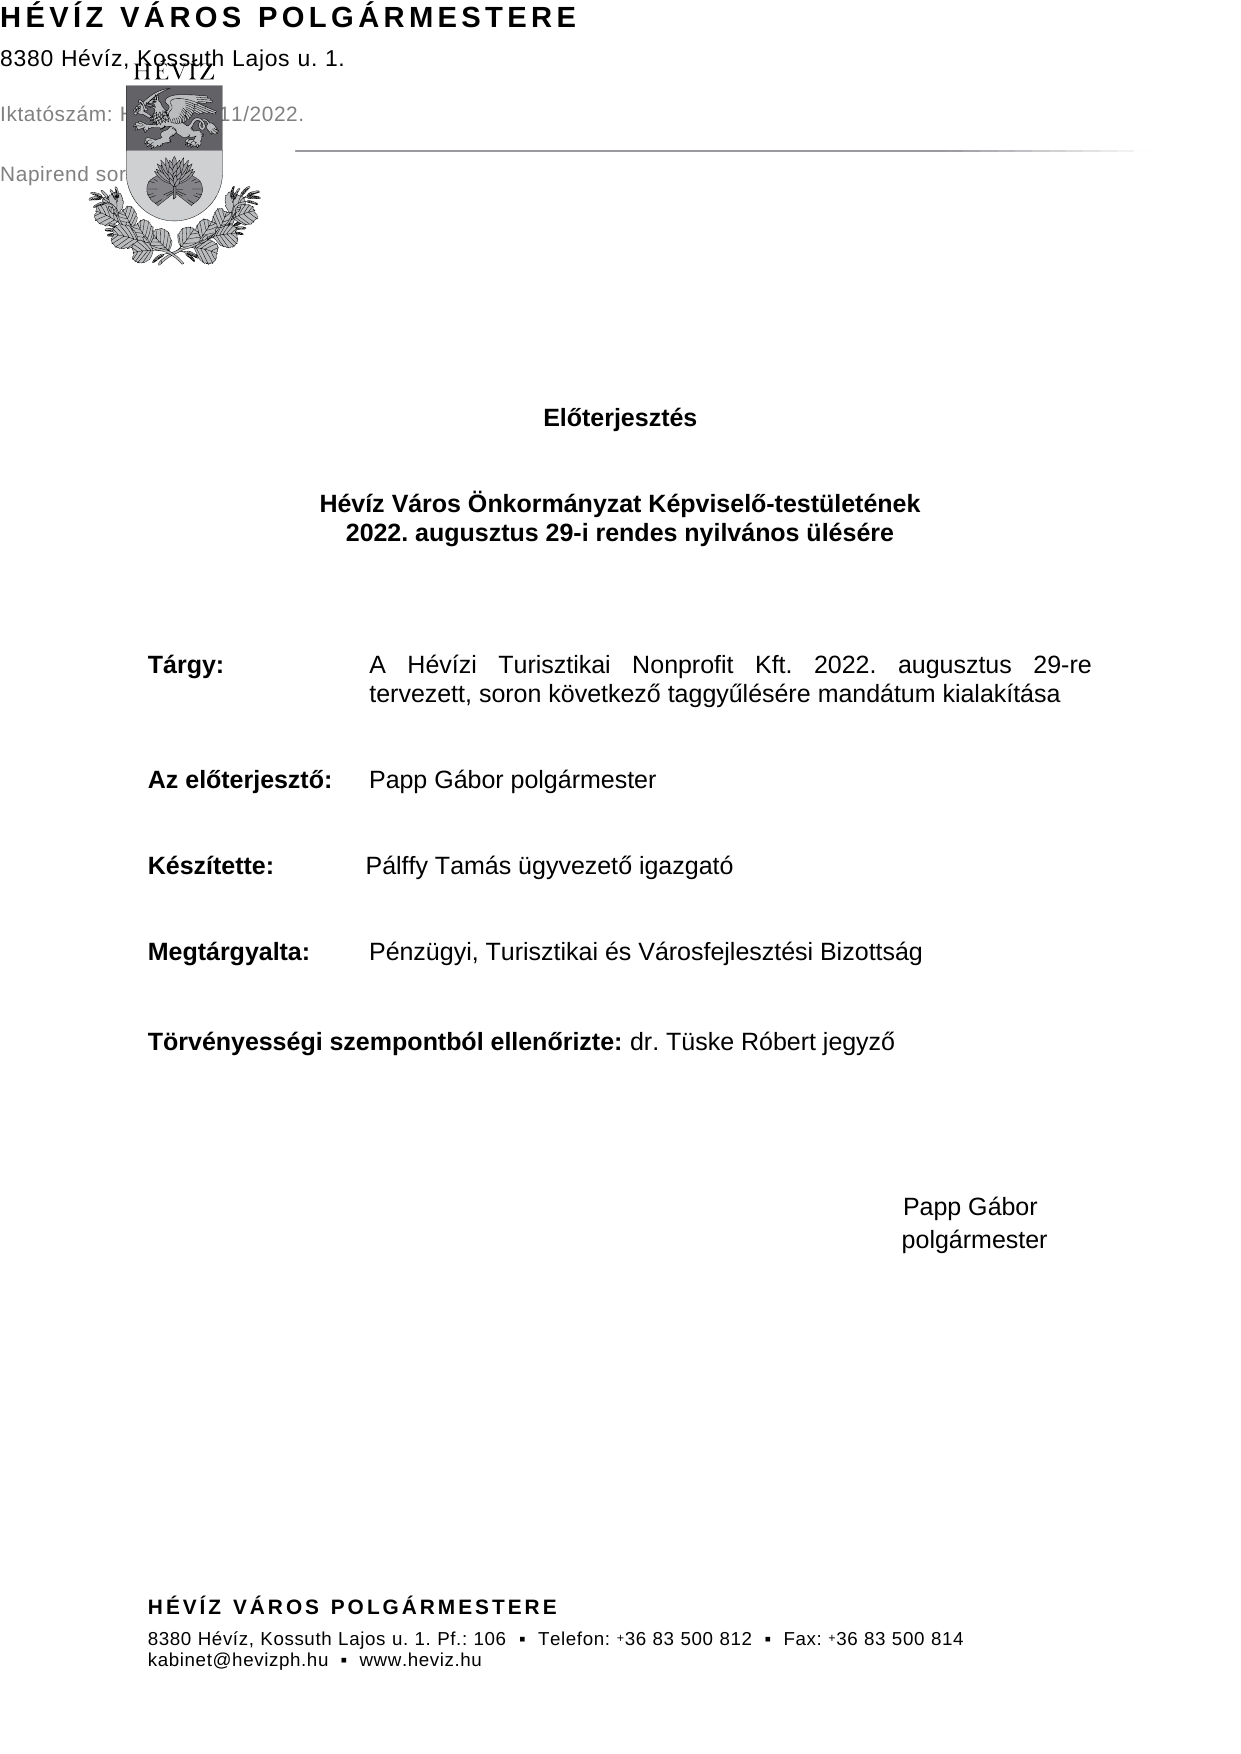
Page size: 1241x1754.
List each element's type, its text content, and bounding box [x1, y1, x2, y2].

text 2022. augusztus 29-i rendes nyilvános ülésére [148, 518, 1093, 547]
text Megtárgyalta: Pénzügyi, Turisztikai és Városfejlesztési Bizottság [148, 937, 1093, 966]
text Törvényességi szempontból ellenőrizte: dr. Tüske Róbert jegyző [148, 1027, 1093, 1056]
text Előterjesztés [148, 403, 1093, 432]
text Hévíz Város Önkormányzat Képviselő-testületének [148, 489, 1093, 518]
text Az előterjesztő: polgármester [148, 765, 1093, 794]
text Papp Gábor [148, 1192, 1093, 1221]
text Tárgy: A Hévízi Turisztikai Nonprofit Kft. 2022. augusztus 29-re tervezett, soron következő taggyűlésére mandátum kialakítása [148, 650, 1093, 707]
text polgármester [148, 1225, 1093, 1254]
text Készítette: Pálffy Tamás ügyvezető igazgató [148, 851, 1093, 880]
